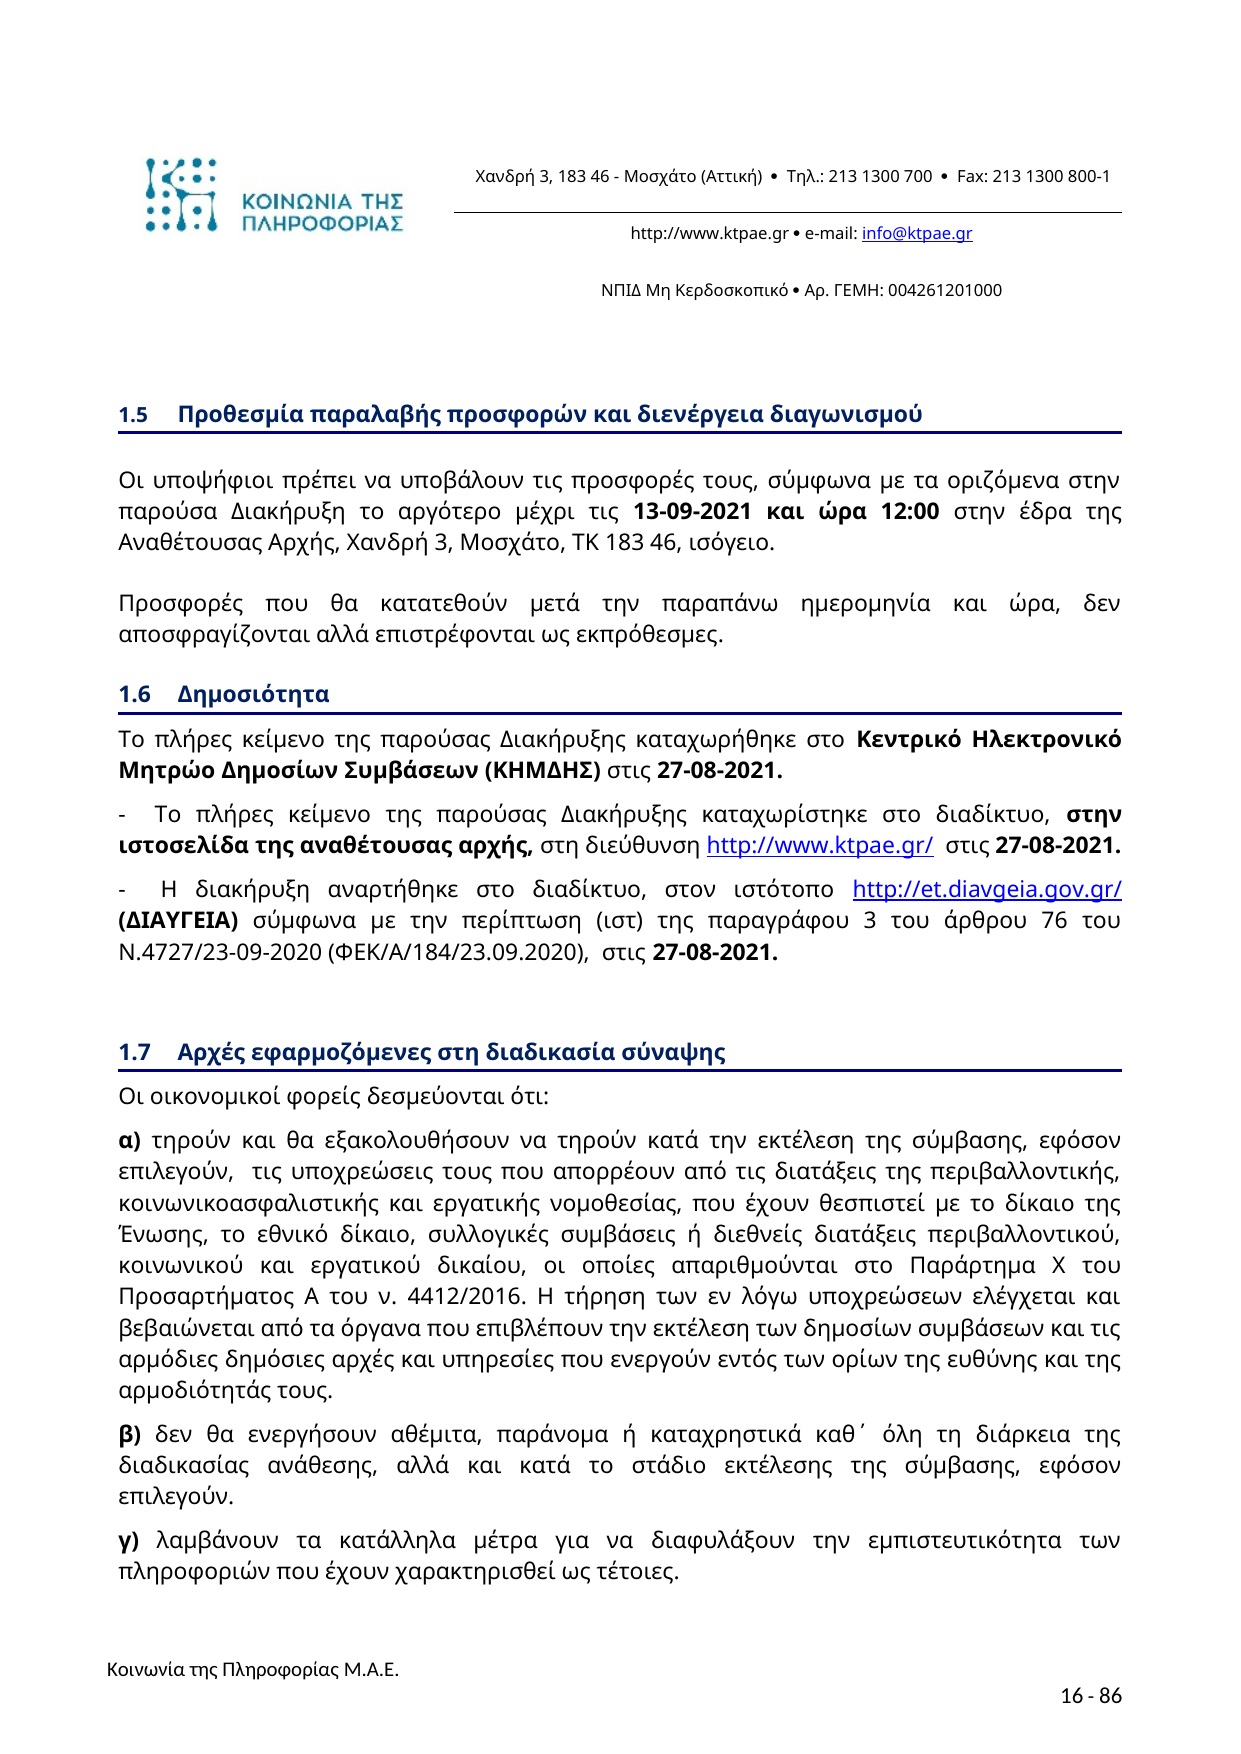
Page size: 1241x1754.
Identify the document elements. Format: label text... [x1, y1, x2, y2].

text Προσφορές που θα κατατεθούν μετά την παραπάνω ημερομηνία και ώρα, δεν αποσφραγίζονται αλλά επιστρέφονται ως εκπρόθεσμες. [118, 587, 1122, 649]
subtitle 1.5 Προθεσμία παραλαβής προσφορών και διενέργεια διαγωνισμού [118, 398, 1122, 431]
picture [140, 156, 408, 238]
text Το πλήρες κείμενο της παρούσας Διακήρυξης καταχωρήθηκε στο Κεντρικό Ηλεκτρονικό Μητρώο Δημοσίων Συμβάσεων (ΚΗΜΔΗΣ) στις 27-08-2021. [118, 723, 1122, 786]
text - Η διακήρυξη αναρτήθηκε στο διαδίκτυο, στον ιστότοπο http://et.diavgeia.gov.gr/ (ΔΙΑΥΓΕΙΑ) σύμφωνα με την περίπτωση (ιστ) της παραγράφου 3 του άρθρου 76 του Ν.4727/23-09-2020 (ΦΕΚ/Α/184/23.09.2020), στις 27-08-2021. [118, 873, 1122, 967]
text γ) λαμβάνουν τα κατάλληλα μέτρα για να διαφυλάξουν την εμπιστευτικότητα των πληροφοριών που έχουν χαρακτηρισθεί ως τέτοιες. [118, 1524, 1122, 1587]
text α) τηρούν και θα εξακολουθήσουν να τηρούν κατά την εκτέλεση της σύμβασης, εφόσον επιλεγούν, τις υποχρεώσεις τους που απορρέουν από τις διατάξεις της περιβαλλοντικής, κοινωνικοασφαλιστικής και εργατικής νομοθεσίας, που έχουν θεσπιστεί με το δίκαιο της Ένωσης, το εθνικό δίκαιο, συλλογικές συμβάσεις ή διεθνείς διατάξεις περιβαλλοντικού, κοινωνικού και εργατικού δικαίου, οι οποίες απαριθμούνται στο Παράρτημα Χ του Προσαρτήματος Α του ν. 4412/2016. Η τήρηση των εν λόγω υποχρεώσεων ελέγχεται και βεβαιώνεται από τα όργανα που επιβλέπουν την εκτέλεση των δημοσίων συμβάσεων και τις αρμόδιες δημόσιες αρχές και υπηρεσίες που ενεργούν εντός των ορίων της ευθύνης και της αρμοδιότητάς τους. [118, 1124, 1122, 1405]
text Οι οικονομικοί φορείς δεσμεύονται ότι: [118, 1080, 1122, 1112]
subtitle 1.7 Αρχές εφαρμοζόμενες στη διαδικασία σύναψης [118, 1036, 1122, 1069]
text - Το πλήρες κείμενο της παρούσας Διακήρυξης καταχωρίστηκε στο διαδίκτυο, στην ιστοσελίδα της αναθέτουσας αρχής, στη διεύθυνση http://www.ktpae.gr/ στις 27-08-2021. [118, 798, 1122, 861]
subtitle 1.6 Δημοσιότητα [118, 678, 1122, 712]
text Οι υποψήφιοι πρέπει να υποβάλουν τις προσφορές τους, σύμφωνα με τα οριζόμενα στην παρούσα Διακήρυξη το αργότερο μέχρι τις 13-09-2021 και ώρα 12:00 στην έδρα της Αναθέτουσας Αρχής, Χανδρή 3, Μοσχάτο, ΤΚ 183 46, ισόγειο. [118, 464, 1122, 557]
text β) δεν θα ενεργήσουν αθέμιτα, παράνομα ή καταχρηστικά καθ΄ όλη τη διάρκεια της διαδικασίας ανάθεσης, αλλά και κατά το στάδιο εκτέλεσης της σύμβασης, εφόσον επιλεγούν. [118, 1418, 1122, 1512]
